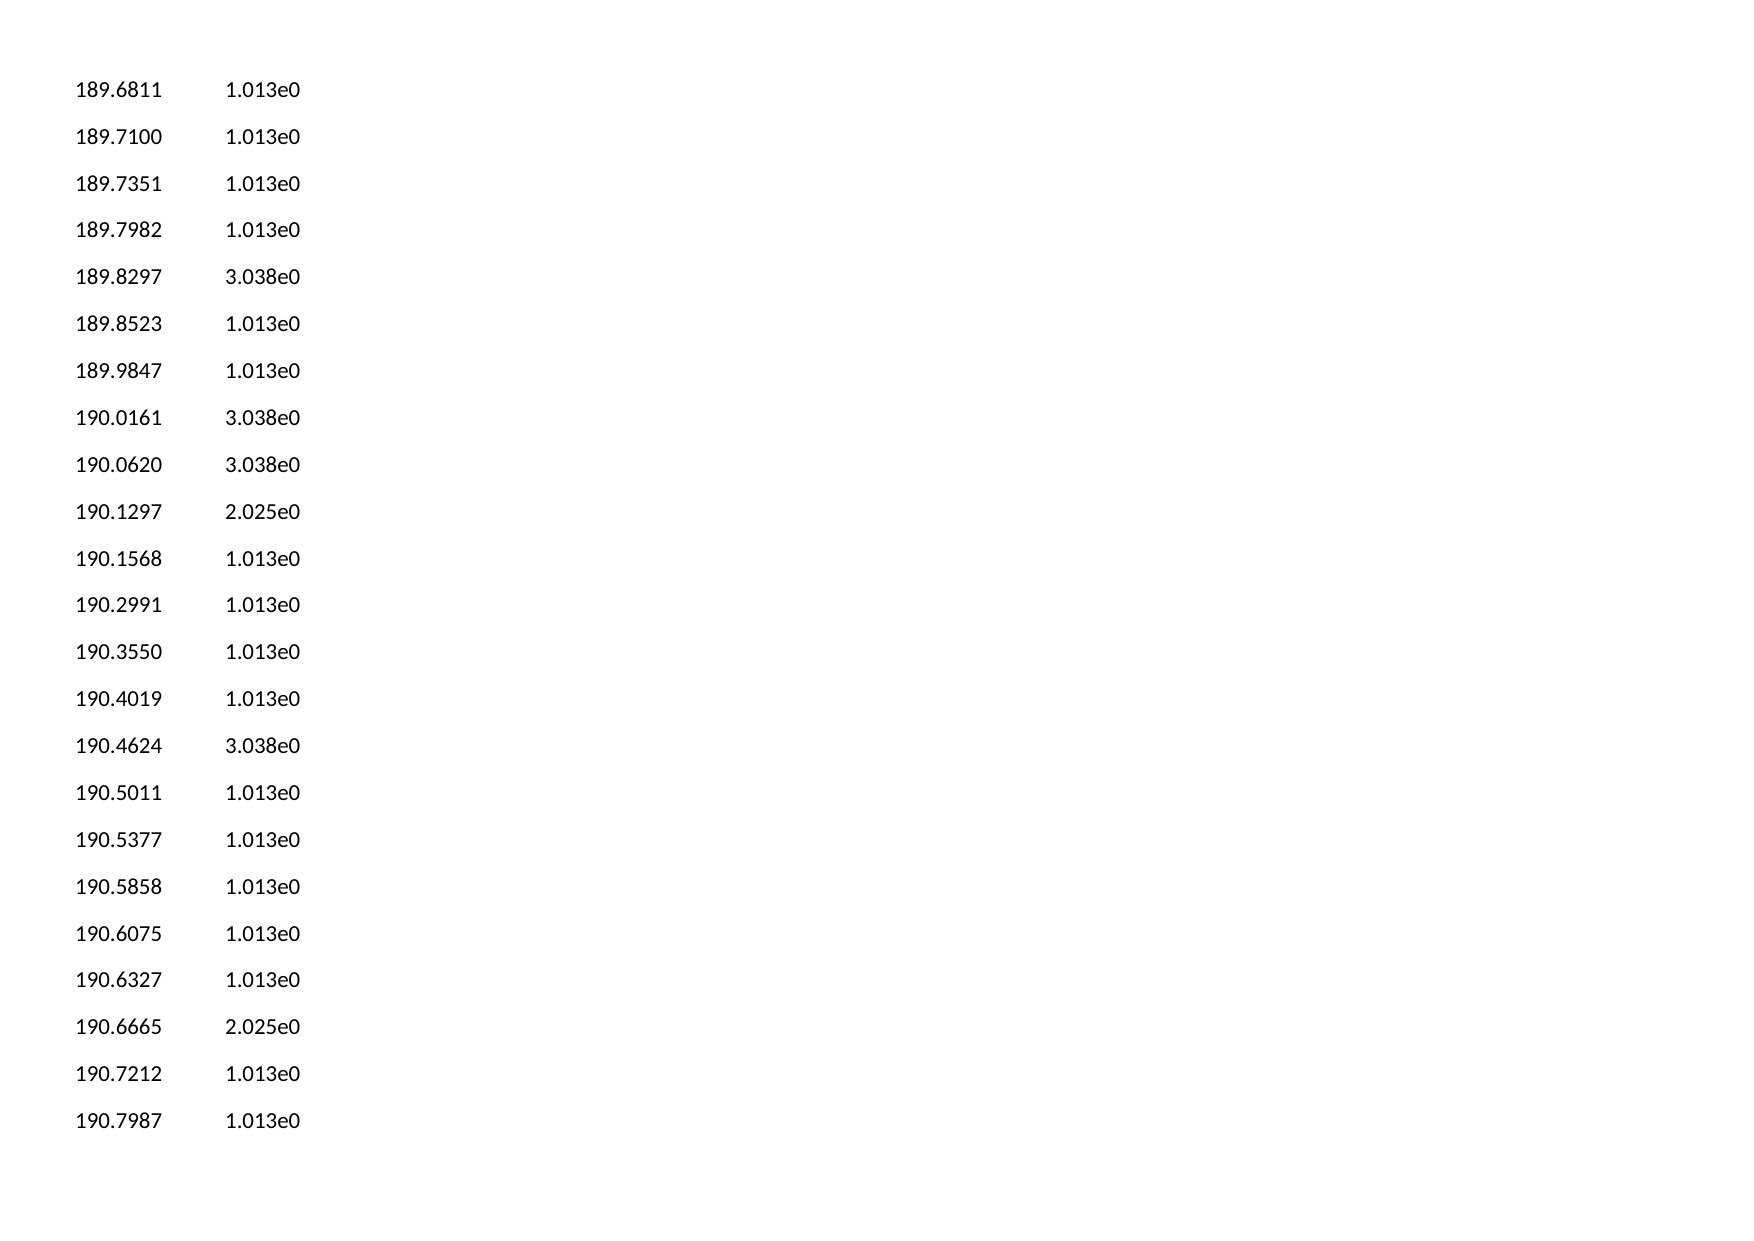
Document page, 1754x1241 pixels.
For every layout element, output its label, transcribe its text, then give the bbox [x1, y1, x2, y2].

text 190.6665 2.025e0 [75, 1012, 1679, 1041]
text 190.2991 1.013e0 [75, 591, 1679, 619]
text 190.0620 3.038e0 [75, 450, 1679, 478]
text 190.5858 1.013e0 [75, 872, 1679, 900]
text 189.7982 1.013e0 [75, 216, 1679, 244]
text 190.1297 2.025e0 [75, 497, 1679, 525]
text 189.8523 1.013e0 [75, 309, 1679, 337]
text 189.8297 3.038e0 [75, 262, 1679, 291]
text 190.6075 1.013e0 [75, 919, 1679, 947]
text 190.7212 1.013e0 [75, 1059, 1679, 1087]
text 190.5011 1.013e0 [75, 778, 1679, 806]
text 189.9847 1.013e0 [75, 356, 1679, 384]
text 189.7100 1.013e0 [75, 122, 1679, 150]
text 190.0161 3.038e0 [75, 403, 1679, 431]
text 190.5377 1.013e0 [75, 825, 1679, 853]
text 190.3550 1.013e0 [75, 637, 1679, 666]
text 190.7987 1.013e0 [75, 1106, 1679, 1134]
text 189.7351 1.013e0 [75, 169, 1679, 197]
text 190.4019 1.013e0 [75, 684, 1679, 712]
text 190.6327 1.013e0 [75, 966, 1679, 994]
text 189.6811 1.013e0 [75, 75, 1679, 103]
text 190.4624 3.038e0 [75, 731, 1679, 759]
text 190.1568 1.013e0 [75, 544, 1679, 572]
